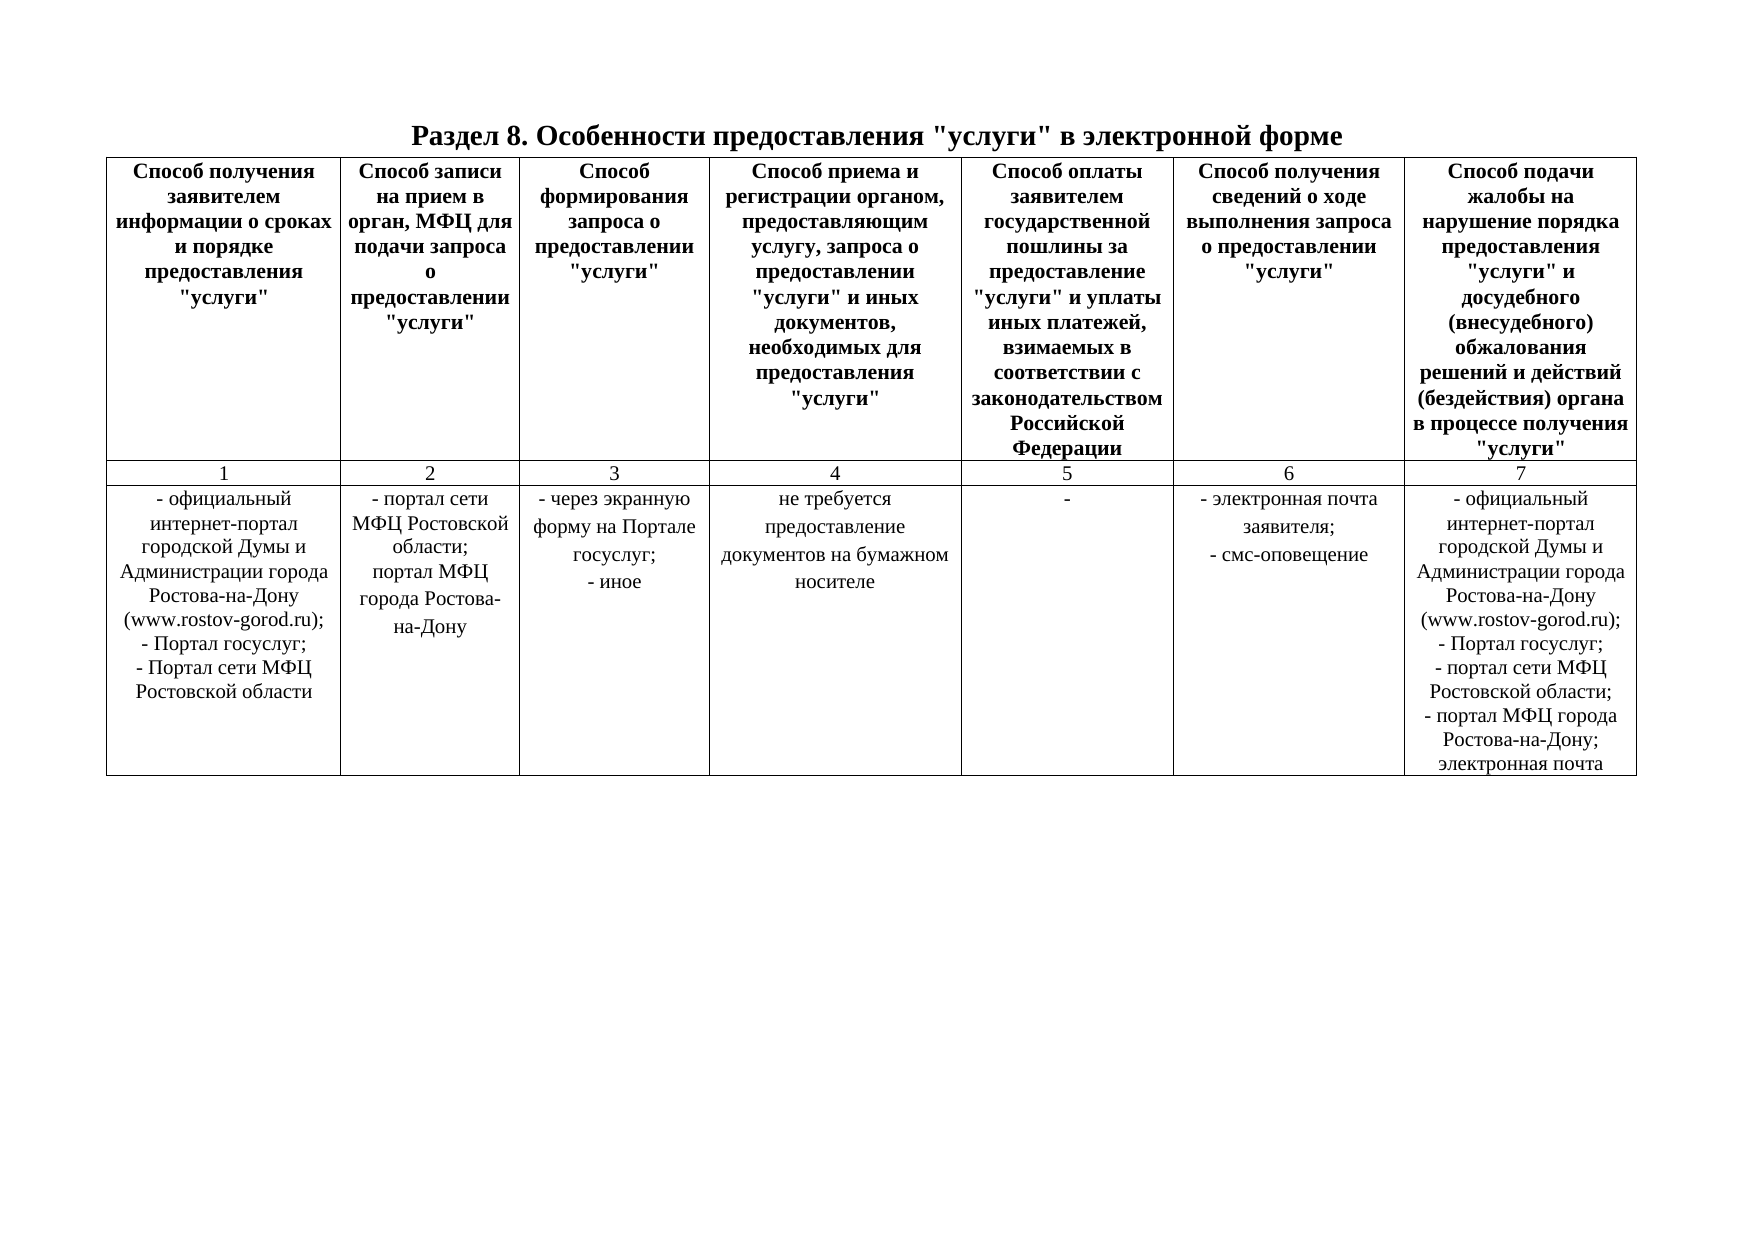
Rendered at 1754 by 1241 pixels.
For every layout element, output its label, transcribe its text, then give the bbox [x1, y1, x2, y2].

table_header Способ получения сведений о ходе выполнения запроса о предоставлении "услуги" [1174, 158, 1404, 460]
table_header Способ приема и регистрации органом, предоставляющим услугу, запроса о предоставлении "услуги" и иных документов, необходимых для предоставления "услуги" [710, 158, 961, 460]
table_cell 7 [1405, 461, 1636, 485]
table_cell - портал сети МФЦ Ростовской области; портал МФЦ города Ростова-на-Дону [341, 486, 519, 775]
table_cell - [962, 486, 1173, 775]
table_header Способ записи на прием в орган, МФЦ для подачи запроса о предоставлении "услуги" [341, 158, 519, 460]
table_cell 1 [107, 461, 340, 485]
table_cell 2 [341, 461, 519, 485]
table_cell не требуется предоставление документов на бумажном носителе [710, 486, 961, 775]
table_header Способ подачи жалобы на нарушение порядка предоставления "услуги" и досудебного (внесудебного) обжалования решений и действий (бездействия) органа в процессе получения "услуги" [1405, 158, 1636, 460]
subtitle Раздел 8. Особенности предоставления "услуги" в электронной форме [118, 118, 1636, 152]
table_header Способ формирования запроса о предоставлении "услуги" [520, 158, 709, 460]
table_cell 6 [1174, 461, 1404, 485]
table_cell 5 [962, 461, 1173, 485]
table_cell 3 [520, 461, 709, 485]
table_cell - официальный интернет-портал городской Думы и Администрации города Ростова-на-Дону (www.rostov-gorod.ru); - Портал госуслуг; - Портал сети МФЦ Ростовской области [107, 486, 340, 775]
table_header Способ оплаты заявителем государственной пошлины за предоставление "услуги" и уплаты иных платежей, взимаемых в соответствии с законодательством Российской Федерации [962, 158, 1173, 460]
table_header Способ получения заявителем информации о сроках и порядке предоставления "услуги" [107, 158, 340, 460]
table_cell 4 [710, 461, 961, 485]
table_cell - электронная почта заявителя; - смс-оповещение [1174, 486, 1404, 775]
table_cell - через экранную форму на Портале госуслуг; - иное [520, 486, 709, 775]
table_cell - официальный интернет-портал городской Думы и Администрации города Ростова-на-Дону (www.rostov-gorod.ru); - Портал госуслуг; - портал сети МФЦ Ростовской области; - портал МФЦ города Ростова-на-Дону; электронная почта [1405, 486, 1636, 775]
